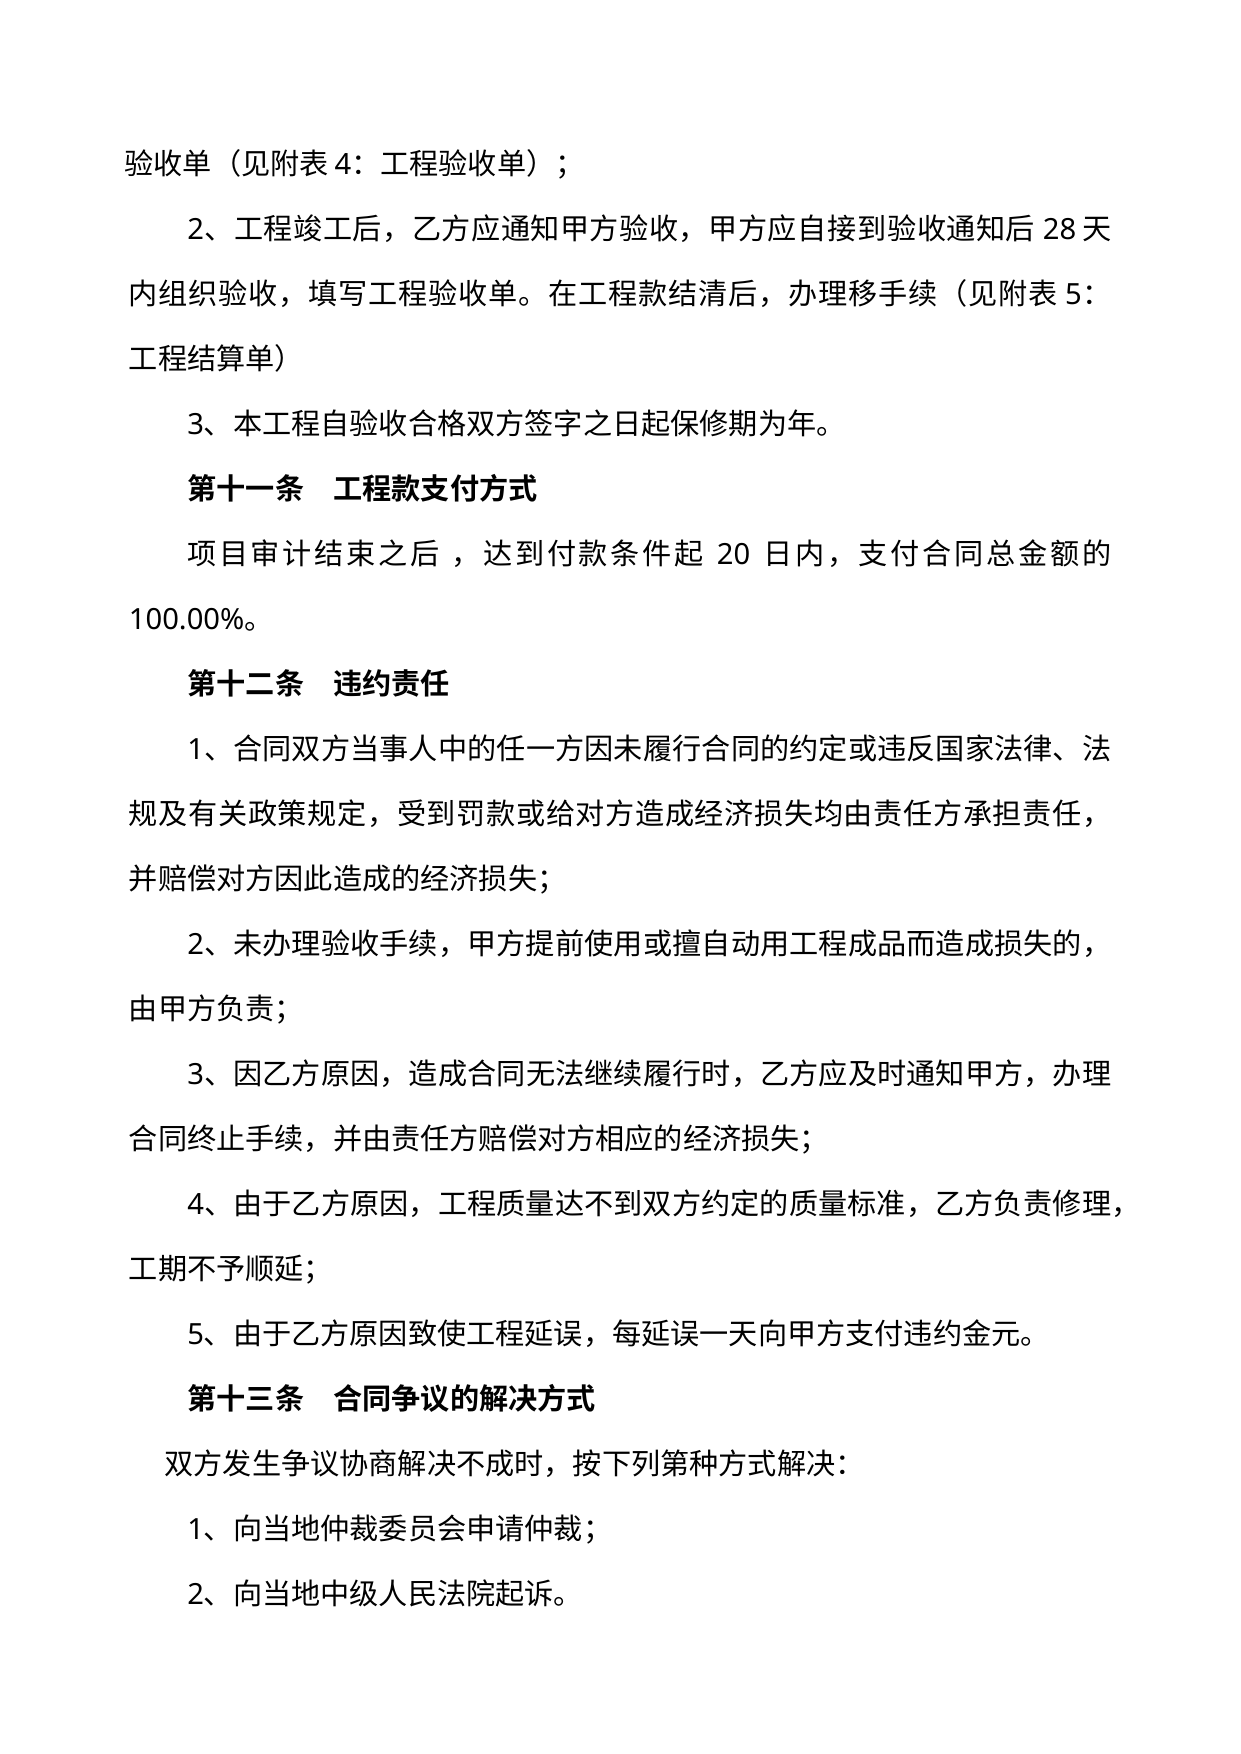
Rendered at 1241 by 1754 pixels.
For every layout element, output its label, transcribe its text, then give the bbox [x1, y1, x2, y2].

text 第十二条 违约责任 [129, 649, 1111, 714]
text 5、由于乙方原因致使工程延误，每延误一天向甲方支付违约金元。 [129, 1299, 1111, 1364]
text 3、因乙方原因，造成合同无法继续履行时，乙方应及时通知甲方，办理合同终止手续，并由责任方赔偿对方相应的经济损失； [129, 1039, 1111, 1169]
text 1、向当地仲裁委员会申请仲裁； [129, 1494, 1111, 1559]
text 第十一条 工程款支付方式 [129, 454, 1111, 519]
text 第十三条 合同争议的解决方式 [129, 1364, 1111, 1429]
text 双方发生争议协商解决不成时，按下列第种方式解决： [129, 1429, 1111, 1494]
text 2、工程竣工后，乙方应通知甲方验收，甲方应自接到验收通知后28天内组织验收，填写工程验收单。在工程款结清后，办理移手续（见附表5：工程结算单） [129, 194, 1111, 389]
text 项目审计结束之后 ，达到付款条件起 20 日内，支付合同总金额的100.00%。 [129, 519, 1111, 649]
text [124, 129, 1111, 194]
text 3、本工程自验收合格双方签字之日起保修期为年。 [129, 389, 1111, 454]
text 1、合同双方当事人中的任一方因未履行合同的约定或违反国家法律、法规及有关政策规定，受到罚款或给对方造成经济损失均由责任方承担责任，并赔偿对方因此造成的经济损失； [129, 714, 1111, 909]
text 2、未办理验收手续，甲方提前使用或擅自动用工程成品而造成损失的，由甲方负责； [129, 909, 1111, 1039]
text 4、由于乙方原因，工程质量达不到双方约定的质量标准，乙方负责修理，工期不予顺延； [129, 1169, 1111, 1299]
text 2、向当地中级人民法院起诉。 [129, 1559, 1111, 1624]
